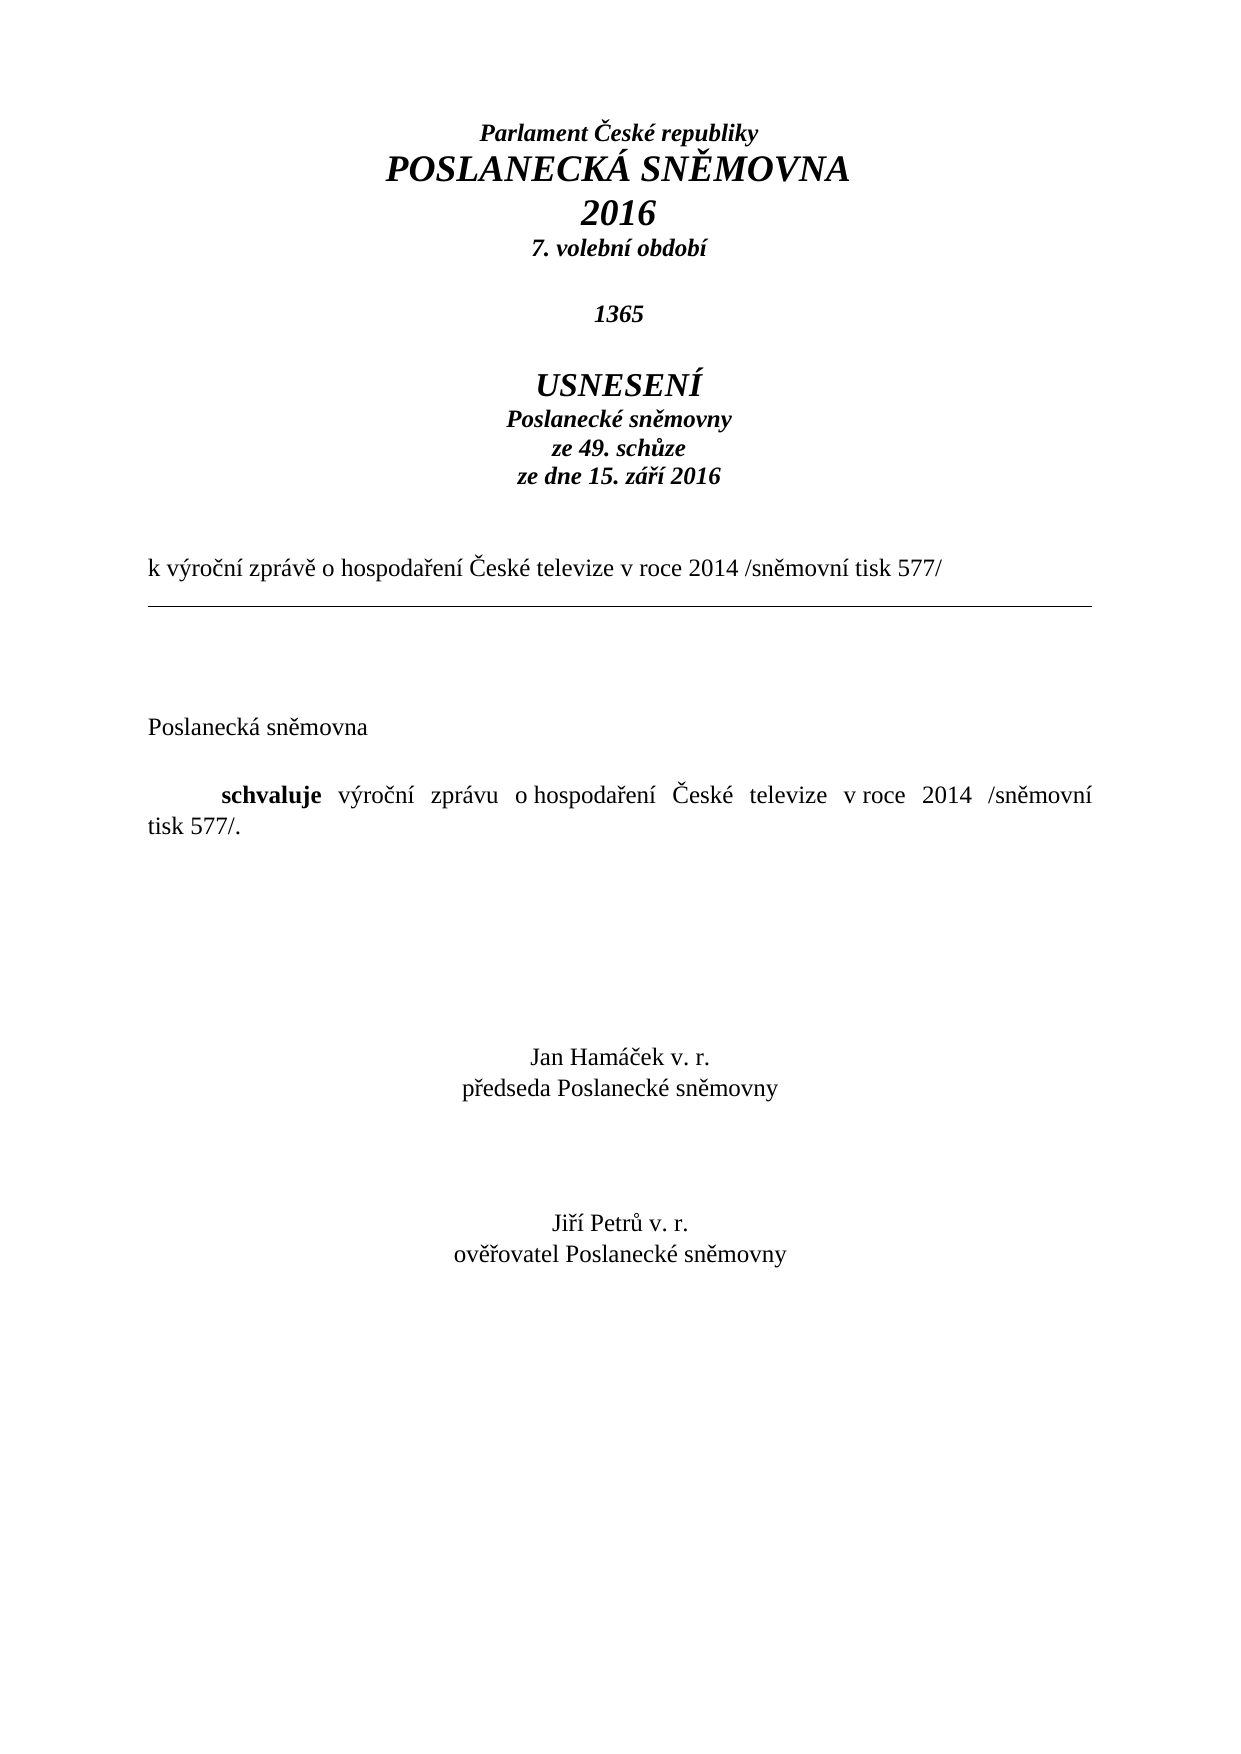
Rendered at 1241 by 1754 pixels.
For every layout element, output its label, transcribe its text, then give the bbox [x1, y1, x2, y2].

text Poslanecké sněmovny [148, 404, 1092, 433]
text 2016 [148, 190, 1092, 233]
text ověřovatel Poslanecké sněmovny [148, 1239, 1092, 1268]
text USNESENÍ [148, 366, 1092, 404]
text ze 49. schůze [148, 433, 1092, 461]
text schvaluje výroční zprávu o hospodaření České televize v roce 2014 /sněmovní tisk 577/. [148, 780, 1092, 840]
text Jiří Petrů v. r. [148, 1208, 1092, 1237]
text k výroční zprávě o hospodaření České televize v roce 2014 /sněmovní tisk 577/ [148, 553, 1092, 606]
text POSLANECKÁ SNĚMOVNA [148, 147, 1092, 190]
text Poslanecká sněmovna [148, 712, 1092, 740]
text Jan Hamáček v. r. [148, 1042, 1092, 1071]
text ze dne 15. září 2016 [148, 461, 1092, 490]
text Parlament České republiky [148, 118, 1092, 147]
text 1365 [148, 299, 1092, 328]
text předseda Poslanecké sněmovny [148, 1073, 1092, 1102]
text 7. volební období [148, 233, 1092, 262]
